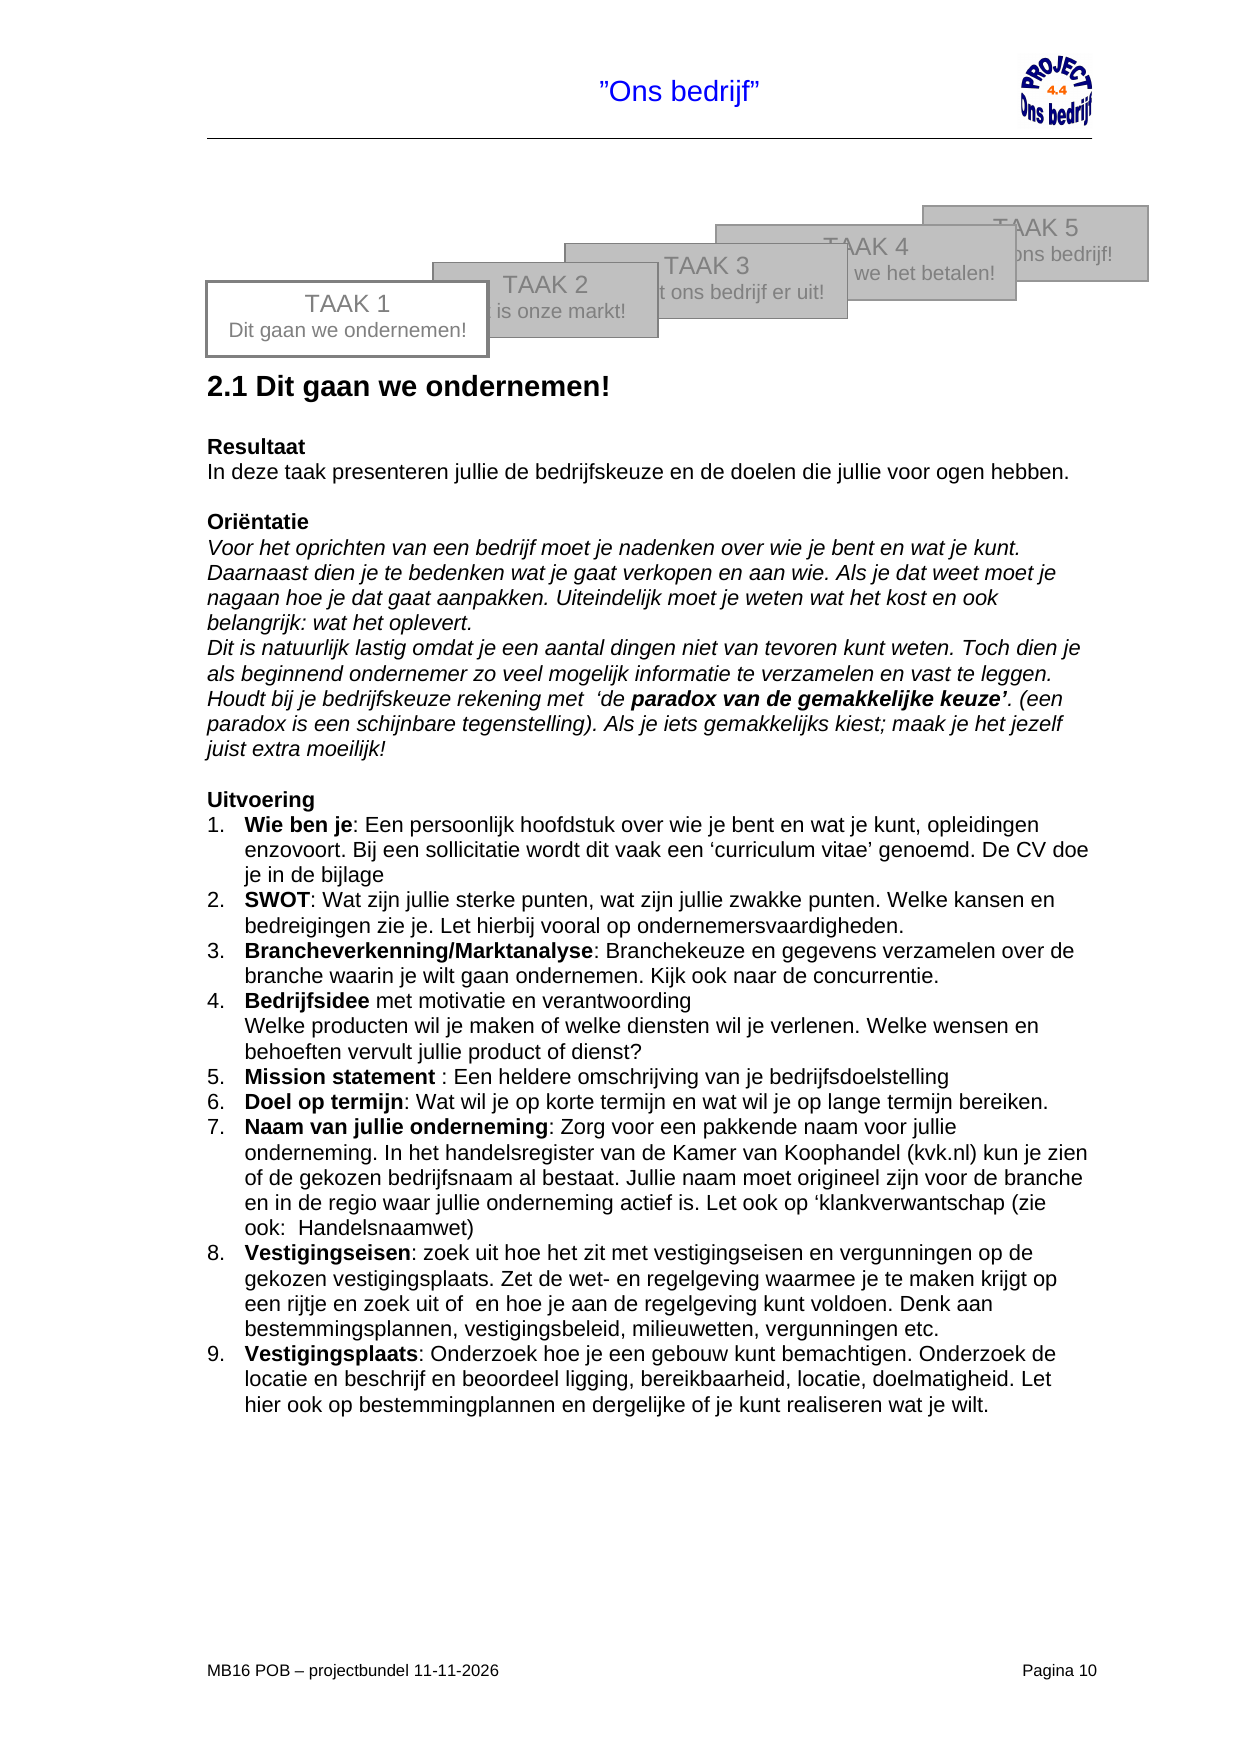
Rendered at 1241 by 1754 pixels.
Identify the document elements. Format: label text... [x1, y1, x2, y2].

text 2.1 Dit gaan we ondernemen! [207, 369, 1092, 402]
list Mission statement : Een heldere omschrijving van je bedrijfsdoelstelling [207, 1064, 1092, 1089]
text In deze taak presenteren jullie de bedrijfskeuze en de doelen die jullie voor ogen hebben. [207, 459, 1092, 484]
subtitle Uitvoering [207, 787, 1092, 812]
list Wie ben je: Een persoonlijk hoofdstuk over wie je bent en wat je kunt, opleidingen enzovoort. Bij een sollicitatie wordt dit vaak een ‘curriculum vitae’ genoemd. De CV doe je in de bijlage [207, 812, 1092, 887]
list Bedrijfsidee met motivatie en verantwoording [207, 988, 1092, 1013]
picture [1017, 53, 1093, 128]
subtitle Resultaat [207, 434, 1092, 459]
list SWOT: Wat zijn jullie sterke punten, wat zijn jullie zwakke punten. Welke kansen en bedreigingen zie je. Let hierbij vooral op ondernemersvaardigheden. [207, 887, 1092, 938]
text Welke producten wil je maken of welke diensten wil je verlenen. Welke wensen en behoeften vervult jullie product of dienst? [244, 1013, 1092, 1064]
subtitle Oriëntatie [207, 509, 1092, 534]
text Houdt bij je bedrijfskeuze rekening met ‘de paradox van de gemakkelijke keuze’. (een paradox is een schijnbare tegenstelling). Als je iets gemakkelijks kiest; maak je het jezelf juist extra moeilijk! [207, 686, 1092, 761]
list Brancheverkenning/Marktanalyse: Branchekeuze en gegevens verzamelen over de branche waarin je wilt gaan ondernemen. Kijk ook naar de concurrentie. [207, 938, 1092, 988]
list Vestigingsplaats: Onderzoek hoe je een gebouw kunt bemachtigen. Onderzoek de locatie en beschrijf en beoordeel ligging, bereikbaarheid, locatie, doelmatigheid. Let hier ook op bestemmingplannen en dergelijke of je kunt realiseren wat je wilt. [207, 1341, 1092, 1417]
text Dit is natuurlijk lastig omdat je een aantal dingen niet van tevoren kunt weten. Toch dien je als beginnend ondernemer zo veel mogelijk informatie te verzamelen en vast te leggen. [207, 635, 1092, 686]
list Vestigingseisen: zoek uit hoe het zit met vestigingseisen en vergunningen op de gekozen vestigingsplaats. Zet de wet- en regelgeving waarmee je te maken krijgt op een rijtje en zoek uit of en hoe je aan de regelgeving kunt voldoen. Denk aan bestemmingsplannen, vestigingsbeleid, milieuwetten, vergunningen etc. [207, 1240, 1092, 1341]
list Naam van jullie onderneming: Zorg voor een pakkende naam voor jullie onderneming. In het handelsregister van de Kamer van Koophandel (kvk.nl) kun je zien of de gekozen bedrijfsnaam al bestaat. Jullie naam moet origineel zijn voor de branche en in de regio waar jullie onderneming actief is. Let ook op ‘klankverwantschap (zie ook: Handelsnaamwet) [207, 1114, 1092, 1240]
text Voor het oprichten van een bedrijf moet je nadenken over wie je bent en wat je kunt. Daarnaast dien je te bedenken wat je gaat verkopen en aan wie. Als je dat weet moet je nagaan hoe je dat gaat aanpakken. Uiteindelijk moet je weten wat het kost en ook belangrijk: wat het oplevert. [207, 534, 1092, 635]
list Doel op termijn: Wat wil je op korte termijn en wat wil je op lange termijn bereiken. [207, 1089, 1092, 1114]
